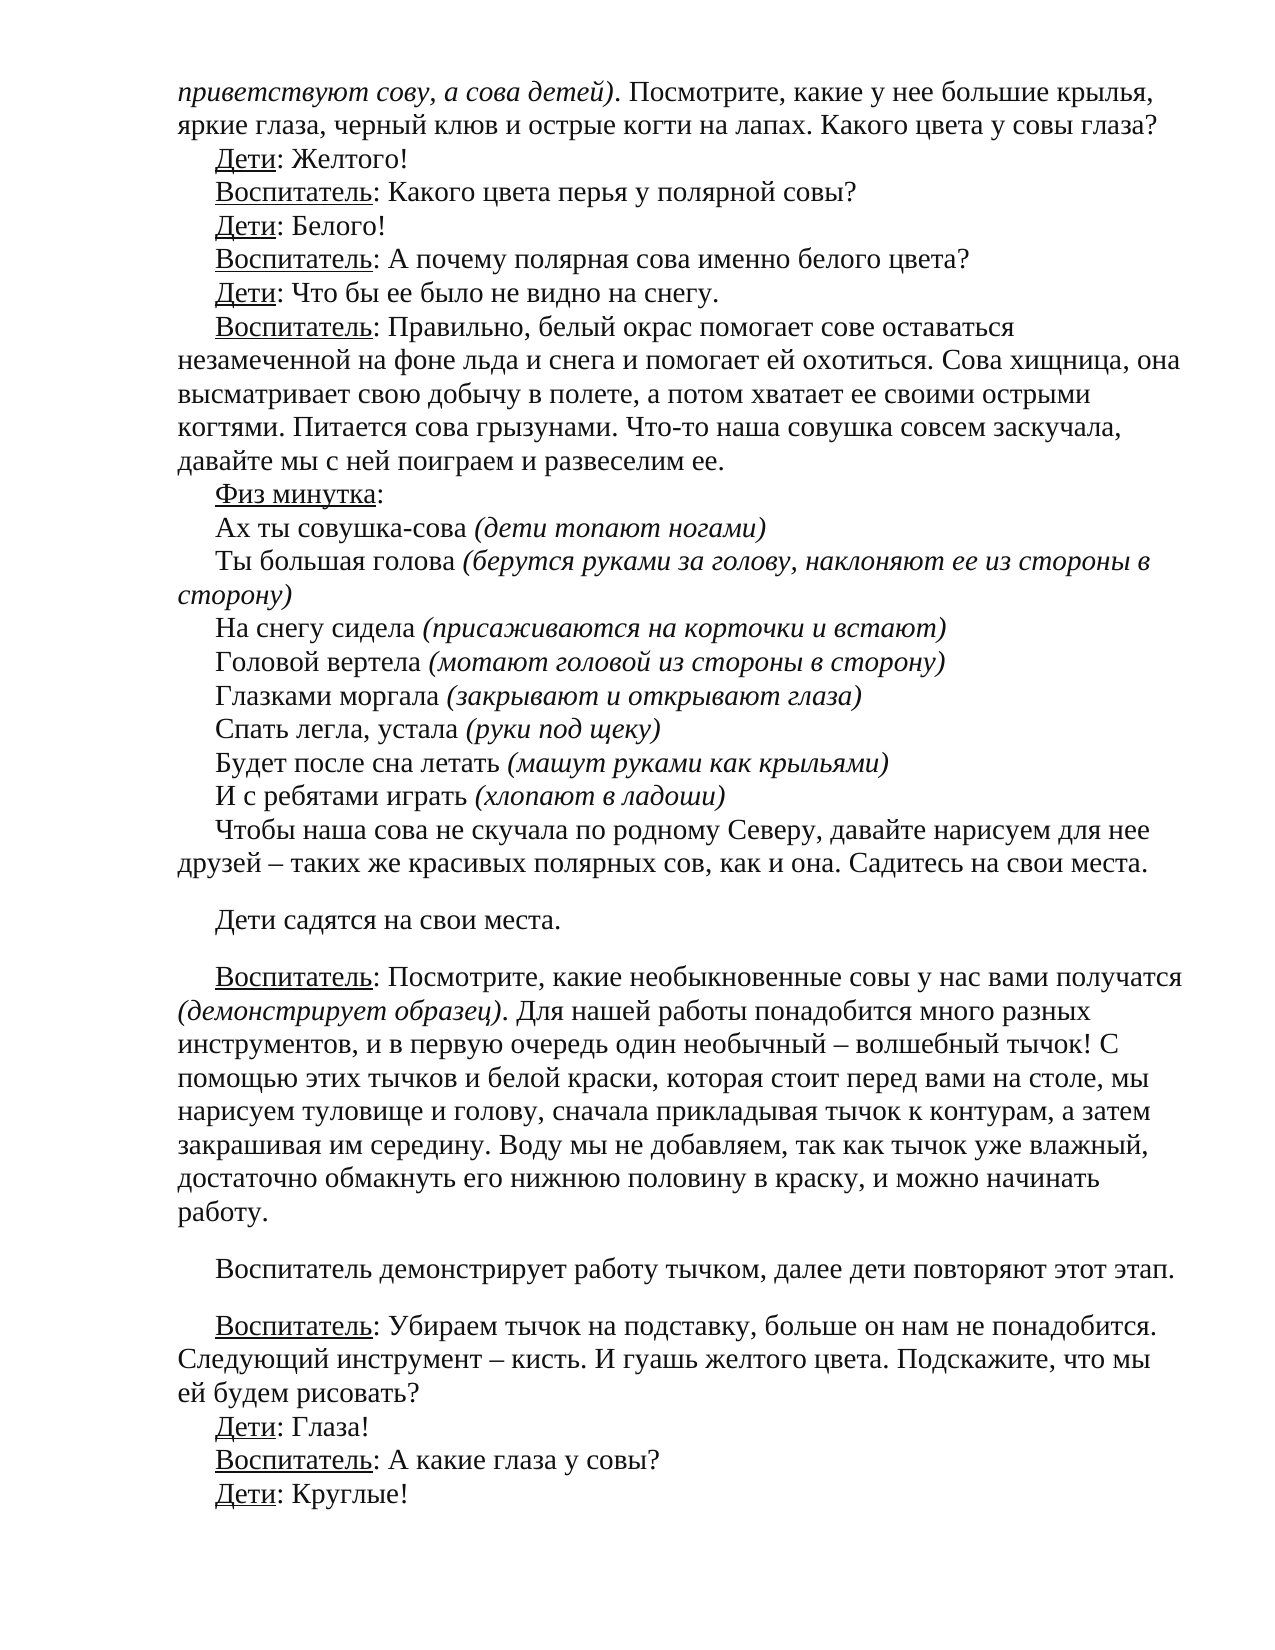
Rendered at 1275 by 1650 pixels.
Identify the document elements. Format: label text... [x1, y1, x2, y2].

text Дети: Желтого! [177, 141, 1186, 174]
text Воспитатель: А почему полярная сова именно белого цвета? [177, 242, 1186, 275]
text Будет после сна летать (машут руками как крыльями) [177, 745, 1186, 778]
text Воспитатель: А какие глаза у совы? [177, 1442, 1186, 1476]
text Дети садятся на свои места. [177, 902, 1186, 936]
text Глазками моргала (закрывают и открывают глаза) [177, 678, 1186, 711]
text Дети: Круглые! [177, 1476, 1186, 1509]
text Чтобы наша сова не скучала по родному Северу, давайте нарисуем для нее друзей – таких же красивых полярных сов, как и она. Садитесь на свои места. [177, 812, 1186, 879]
text Воспитатель: Убираем тычок на подставку, больше он нам не понадобится. Следующий инструмент – кисть. И гуашь желтого цвета. Подскажите, что мы ей будем рисовать? [177, 1308, 1186, 1409]
text Воспитатель: Какого цвета перья у полярной совы? [177, 174, 1186, 208]
text Физ минутка: [177, 476, 1186, 510]
text Головой вертела (мотают головой из стороны в сторону) [177, 644, 1186, 678]
text Ты большая голова (берутся руками за голову, наклоняют ее из стороны в сторону) [177, 543, 1186, 611]
text И с ребятами играть (хлопают в ладоши) [177, 778, 1186, 812]
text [177, 74, 1186, 141]
text Ах ты совушка-сова (дети топают ногами) [177, 510, 1186, 543]
text Дети: Что бы ее было не видно на снегу. [177, 275, 1186, 309]
text Дети: Белого! [177, 208, 1186, 242]
text Воспитатель: Посмотрите, какие необыкновенные совы у нас вами получатся (демонстрирует образец). Для нашей работы понадобится много разных инструментов, и в первую очередь один необычный – волшебный тычок! С помощью этих тычков и белой краски, которая стоит перед вами на столе, мы нарисуем туловище и голову, сначала прикладывая тычок к контурам, а затем закрашивая им середину. Воду мы не добавляем, так как тычок уже влажный, достаточно обмакнуть его нижнюю половину в краску, и можно начинать работу. [177, 959, 1186, 1228]
text На снегу сидела (присаживаются на корточки и встают) [177, 611, 1186, 644]
text Воспитатель: Правильно, белый окрас помогает сове оставаться незамеченной на фоне льда и снега и помогает ей охотиться. Сова хищница, она высматривает свою добычу в полете, а потом хватает ее своими острыми когтями. Питается сова грызунами. Что-то наша совушка совсем заскучала, давайте мы с ней поиграем и развеселим ее. [177, 309, 1186, 476]
text Спать легла, устала (руки под щеку) [177, 711, 1186, 745]
text Дети: Глаза! [177, 1409, 1186, 1442]
text Воспитатель демонстрирует работу тычком, далее дети повторяют этот этап. [177, 1251, 1186, 1284]
